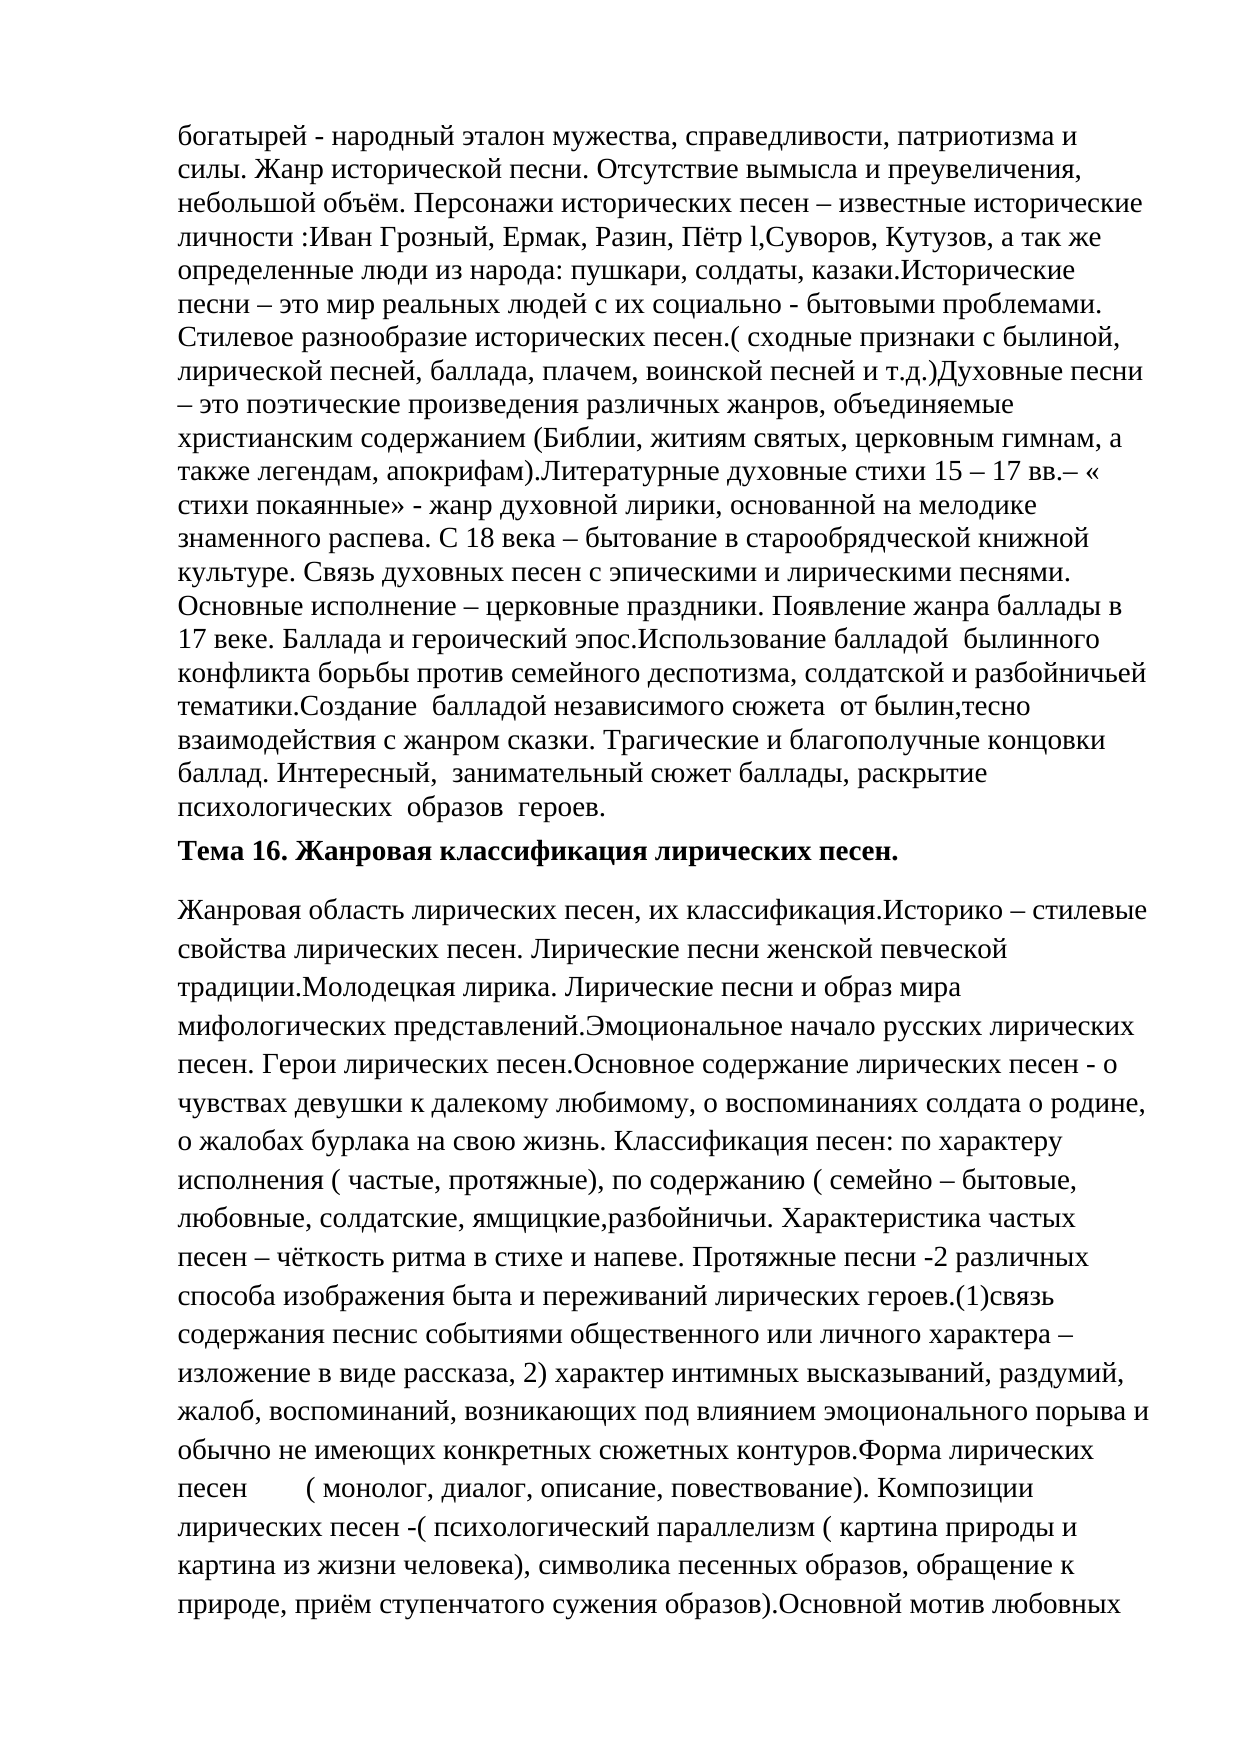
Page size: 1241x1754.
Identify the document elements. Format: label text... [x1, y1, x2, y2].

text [177, 118, 1152, 822]
text Тема 16. Жанровая классификация лирических песен. [177, 833, 1152, 866]
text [177, 892, 1152, 1619]
